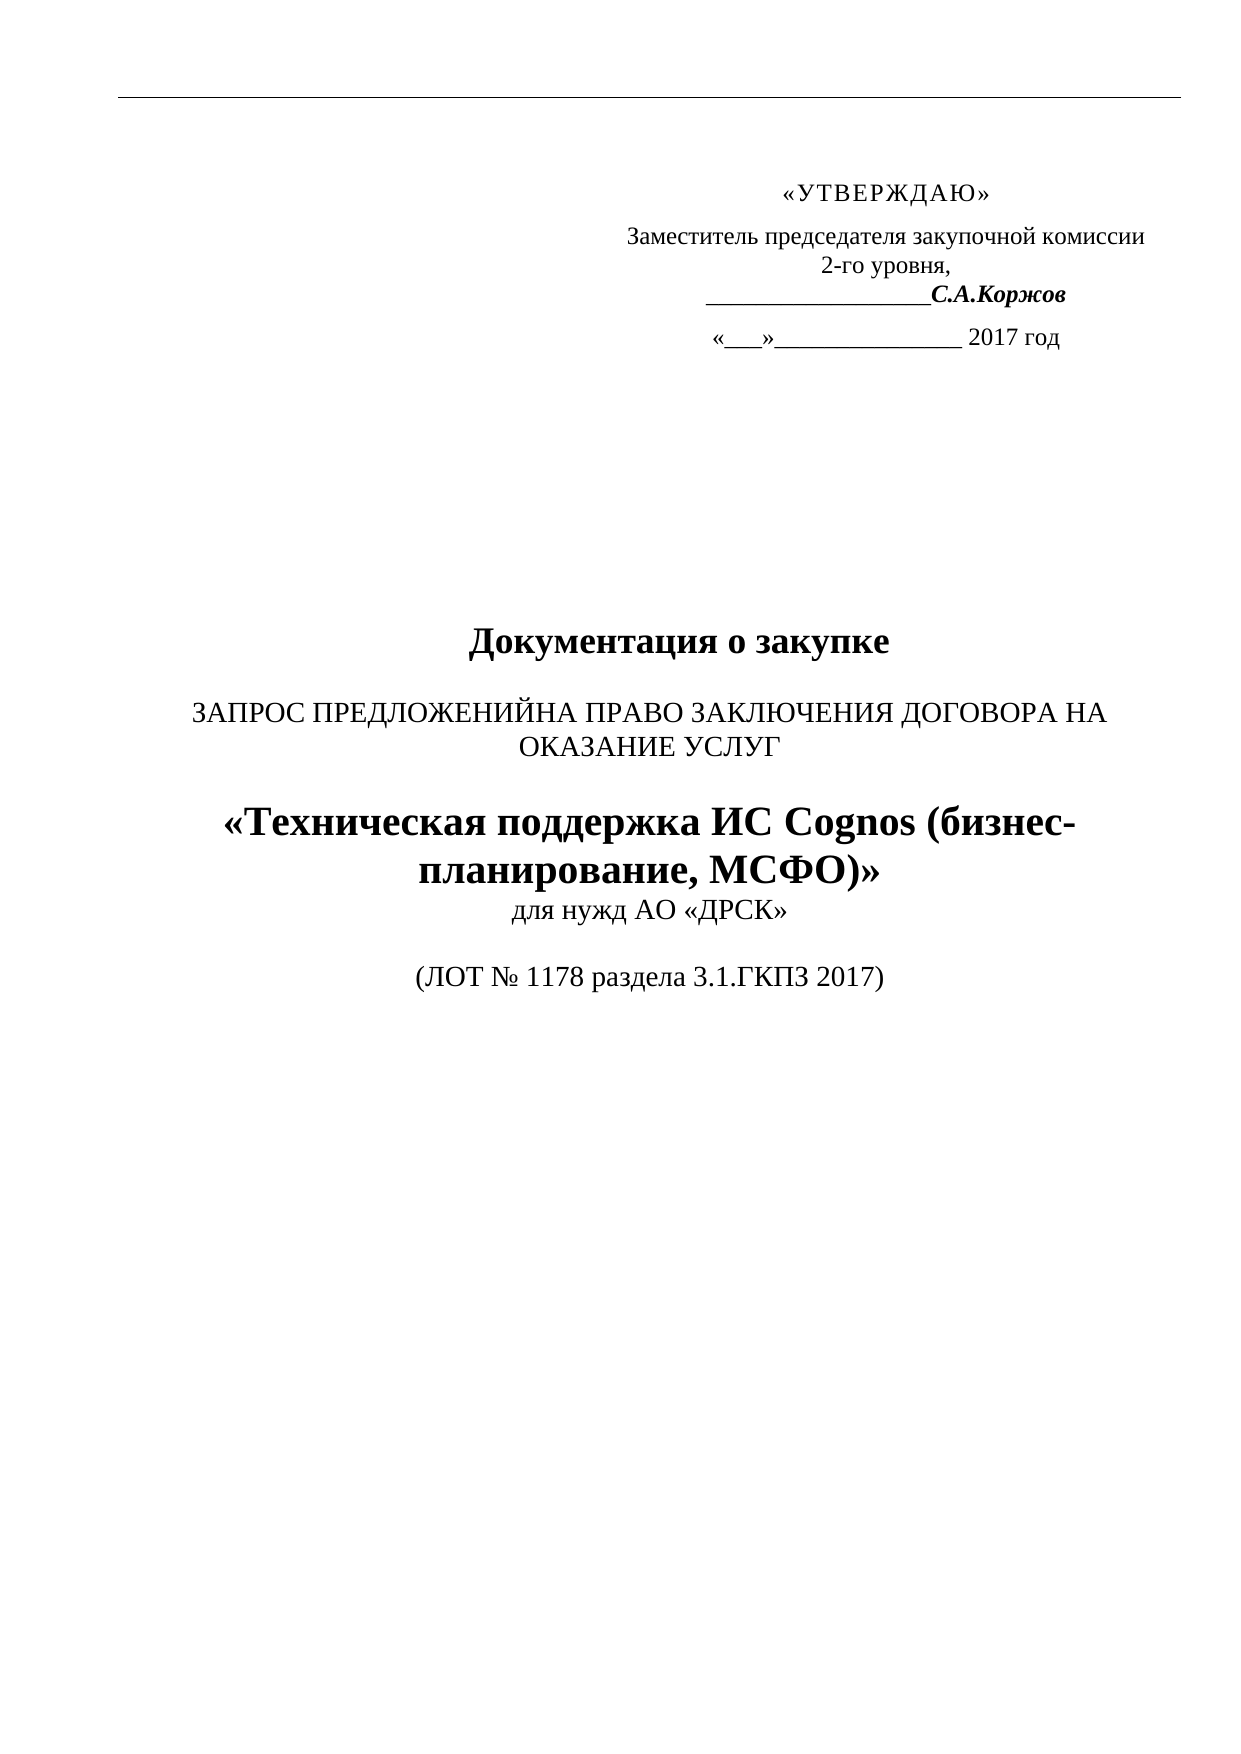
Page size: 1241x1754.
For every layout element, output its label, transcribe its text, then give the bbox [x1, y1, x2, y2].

text Запрос предложенийНА ПРАВО ЗАКЛЮЧЕНИЯ ДОГОВОРА НА ОКАЗАНИЕ УСЛУГ [118, 696, 1181, 763]
text «УТВЕРЖДАЮ» [591, 178, 1181, 207]
text Заместитель председателя закупочной комиссии [591, 221, 1181, 250]
text «___»_______________ 2017 год [591, 322, 1181, 351]
text __________________С.А.Коржов [591, 279, 1181, 307]
text 2-го уровня, [591, 250, 1181, 279]
text «Техническая поддержка ИС Cognos (бизнес-планирование, МСФО)» [118, 796, 1181, 892]
text для нужд АО «ДРСК» [118, 892, 1181, 926]
text (ЛОТ № 1178 раздела 3.1.ГКПЗ 2017) [118, 959, 1181, 993]
text Документация о закупке [118, 619, 1181, 662]
